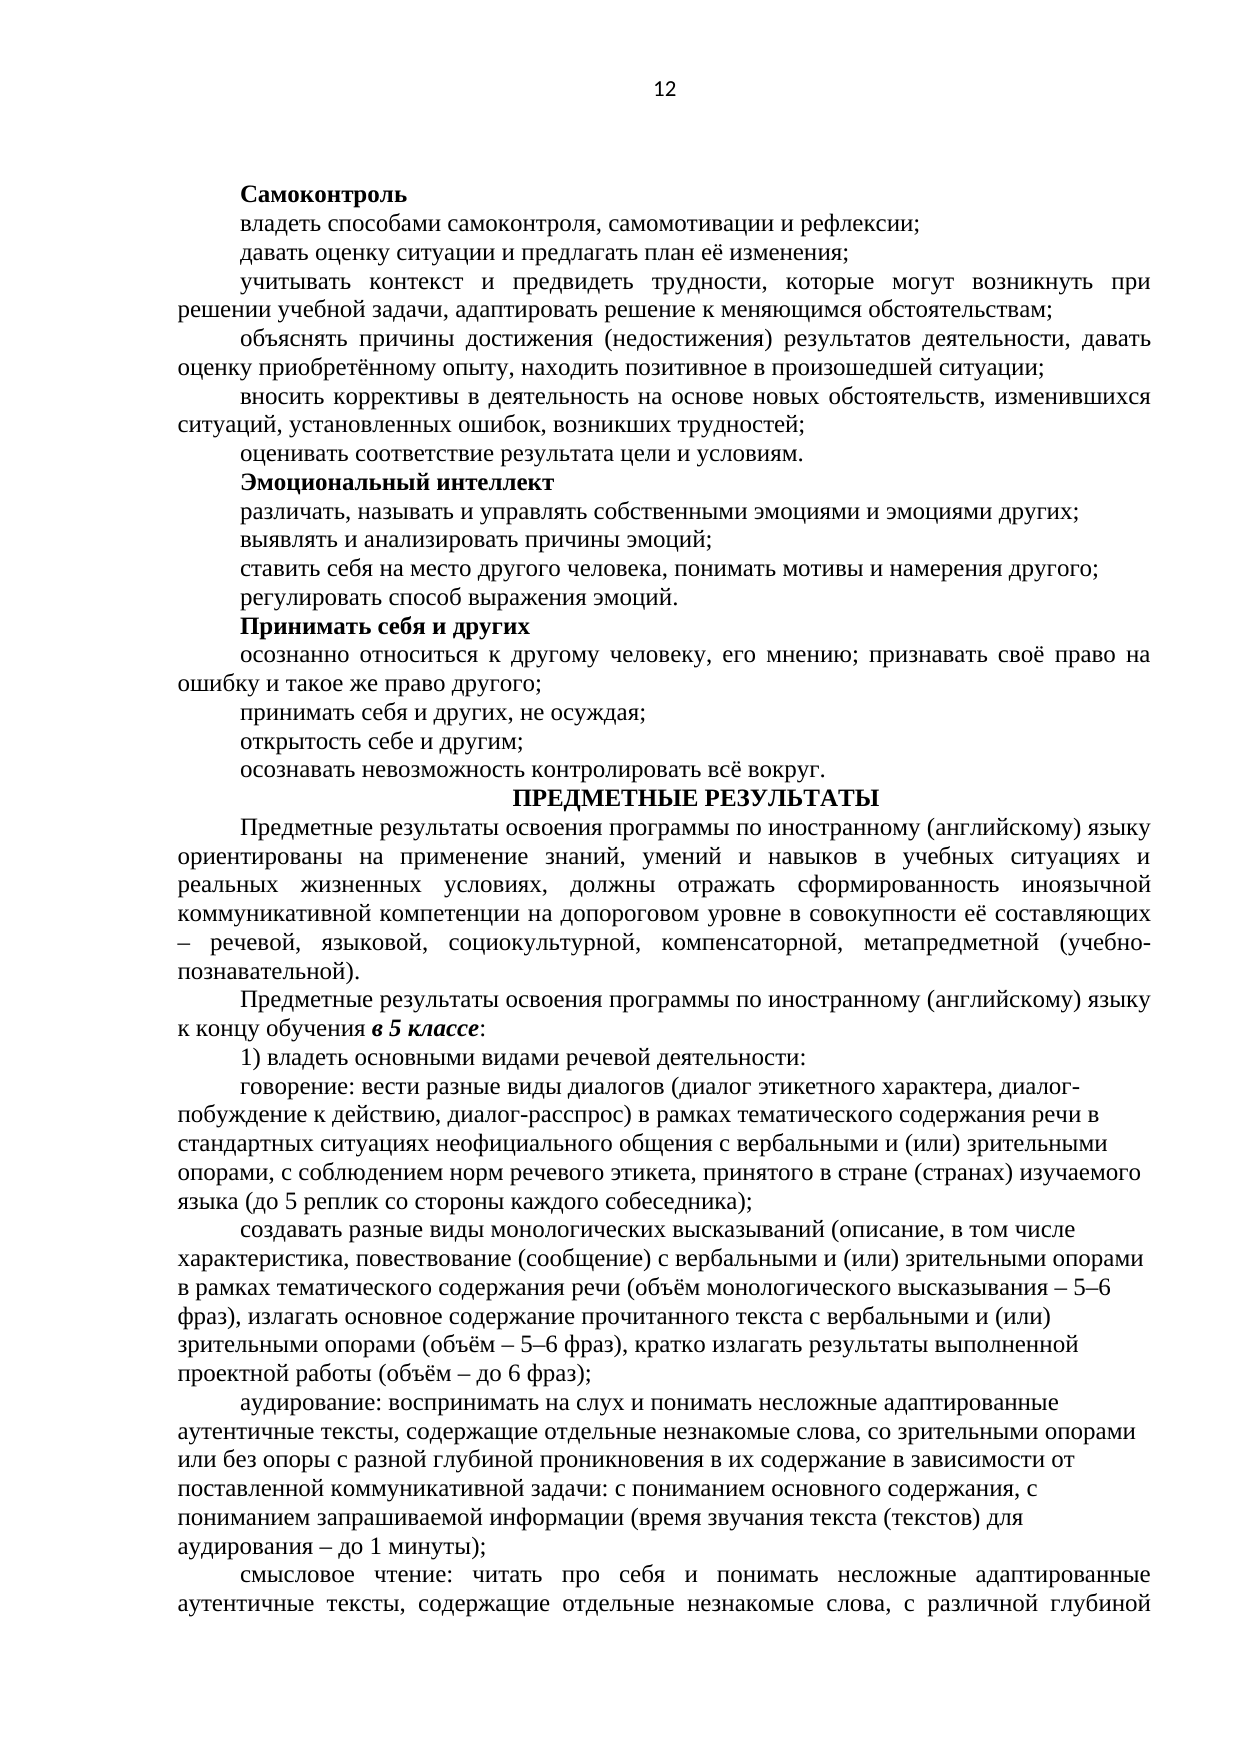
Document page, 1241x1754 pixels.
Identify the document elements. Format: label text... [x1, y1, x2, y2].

text давать оценку ситуации и предлагать план её изменения; [177, 237, 1152, 266]
text различать, называть и управлять собственными эмоциями и эмоциями других; [177, 496, 1152, 524]
text говорение: вести разные виды диалогов (диалог этикетного характера, диалог-побуждение к действию, диалог-расспрос) в рамках тематического содержания речи в стандартных ситуациях неофициального общения с вербальными и (или) зрительными опорами, с соблюдением норм речевого этикета, принятого в стране (странах) изучаемого языка (до 5 реплик со стороны каждого собеседника); [177, 1071, 1152, 1214]
text ставить себя на место другого человека, понимать мотивы и намерения другого; [177, 553, 1152, 582]
text Эмоциональный интеллект [177, 467, 1152, 496]
text аудирование: воспринимать на слух и понимать несложные адаптированные аутентичные тексты, содержащие отдельные незнакомые слова, со зрительными опорами или без опоры с разной глубиной проникновения в их содержание в зависимости от поставленной коммуникативной задачи: с пониманием основного содержания, с пониманием запрашиваемой информации (время звучания текста (текстов) для аудирования – до 1 минуты); [177, 1387, 1152, 1559]
text 1) владеть основными видами речевой деятельности: [177, 1042, 1152, 1071]
text Принимать себя и других [177, 611, 1152, 639]
text регулировать способ выражения эмоций. [177, 582, 1152, 611]
text оценивать соответствие результата цели и условиям. [177, 438, 1152, 467]
text открытость себе и другим; [177, 726, 1152, 754]
text владеть способами самоконтроля, самомотивации и рефлексии; [177, 208, 1152, 237]
text объяснять причины достижения (недостижения) результатов деятельности, давать оценку приобретённому опыту, находить позитивное в произошедшей ситуации; [177, 323, 1152, 381]
text Предметные результаты освоения программы по иностранному (английскому) языку ориентированы на применение знаний, умений и навыков в учебных ситуациях и реальных жизненных условиях, должны отражать сформированность иноязычной коммуникативной компетенции на допороговом уровне в совокупности её составляющих – речевой, языковой, социокультурной, компенсаторной, метапредметной (учебно-познавательной). [177, 812, 1152, 984]
text ПРЕДМЕТНЫЕ РЕЗУЛЬТАТЫ [177, 783, 1152, 812]
text осознавать невозможность контролировать всё вокруг. [177, 754, 1152, 783]
text принимать себя и других, не осуждая; [177, 697, 1152, 726]
text Самоконтроль [177, 179, 1152, 208]
text учитывать контекст и предвидеть трудности, которые могут возникнуть при решении учебной задачи, адаптировать решение к меняющимся обстоятельствам; [177, 266, 1152, 323]
text вносить коррективы в деятельность на основе новых обстоятельств, изменившихся ситуаций, установленных ошибок, возникших трудностей; [177, 381, 1152, 438]
text выявлять и анализировать причины эмоций; [177, 524, 1152, 553]
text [177, 1559, 1152, 1617]
text создавать разные виды монологических высказываний (описание, в том числе характеристика, повествование (сообщение) с вербальными и (или) зрительными опорами в рамках тематического содержания речи (объём монологического высказывания – 5–6 фраз), излагать основное содержание прочитанного текста с вербальными и (или) зрительными опорами (объём – 5–6 фраз), кратко излагать результаты выполненной проектной работы (объём – до 6 фраз); [177, 1214, 1152, 1387]
text Предметные результаты освоения программы по иностранному (английскому) языку к концу обучения в 5 классе: [177, 984, 1152, 1042]
text осознанно относиться к другому человеку, его мнению; признавать своё право на ошибку и такое же право другого; [177, 639, 1152, 697]
